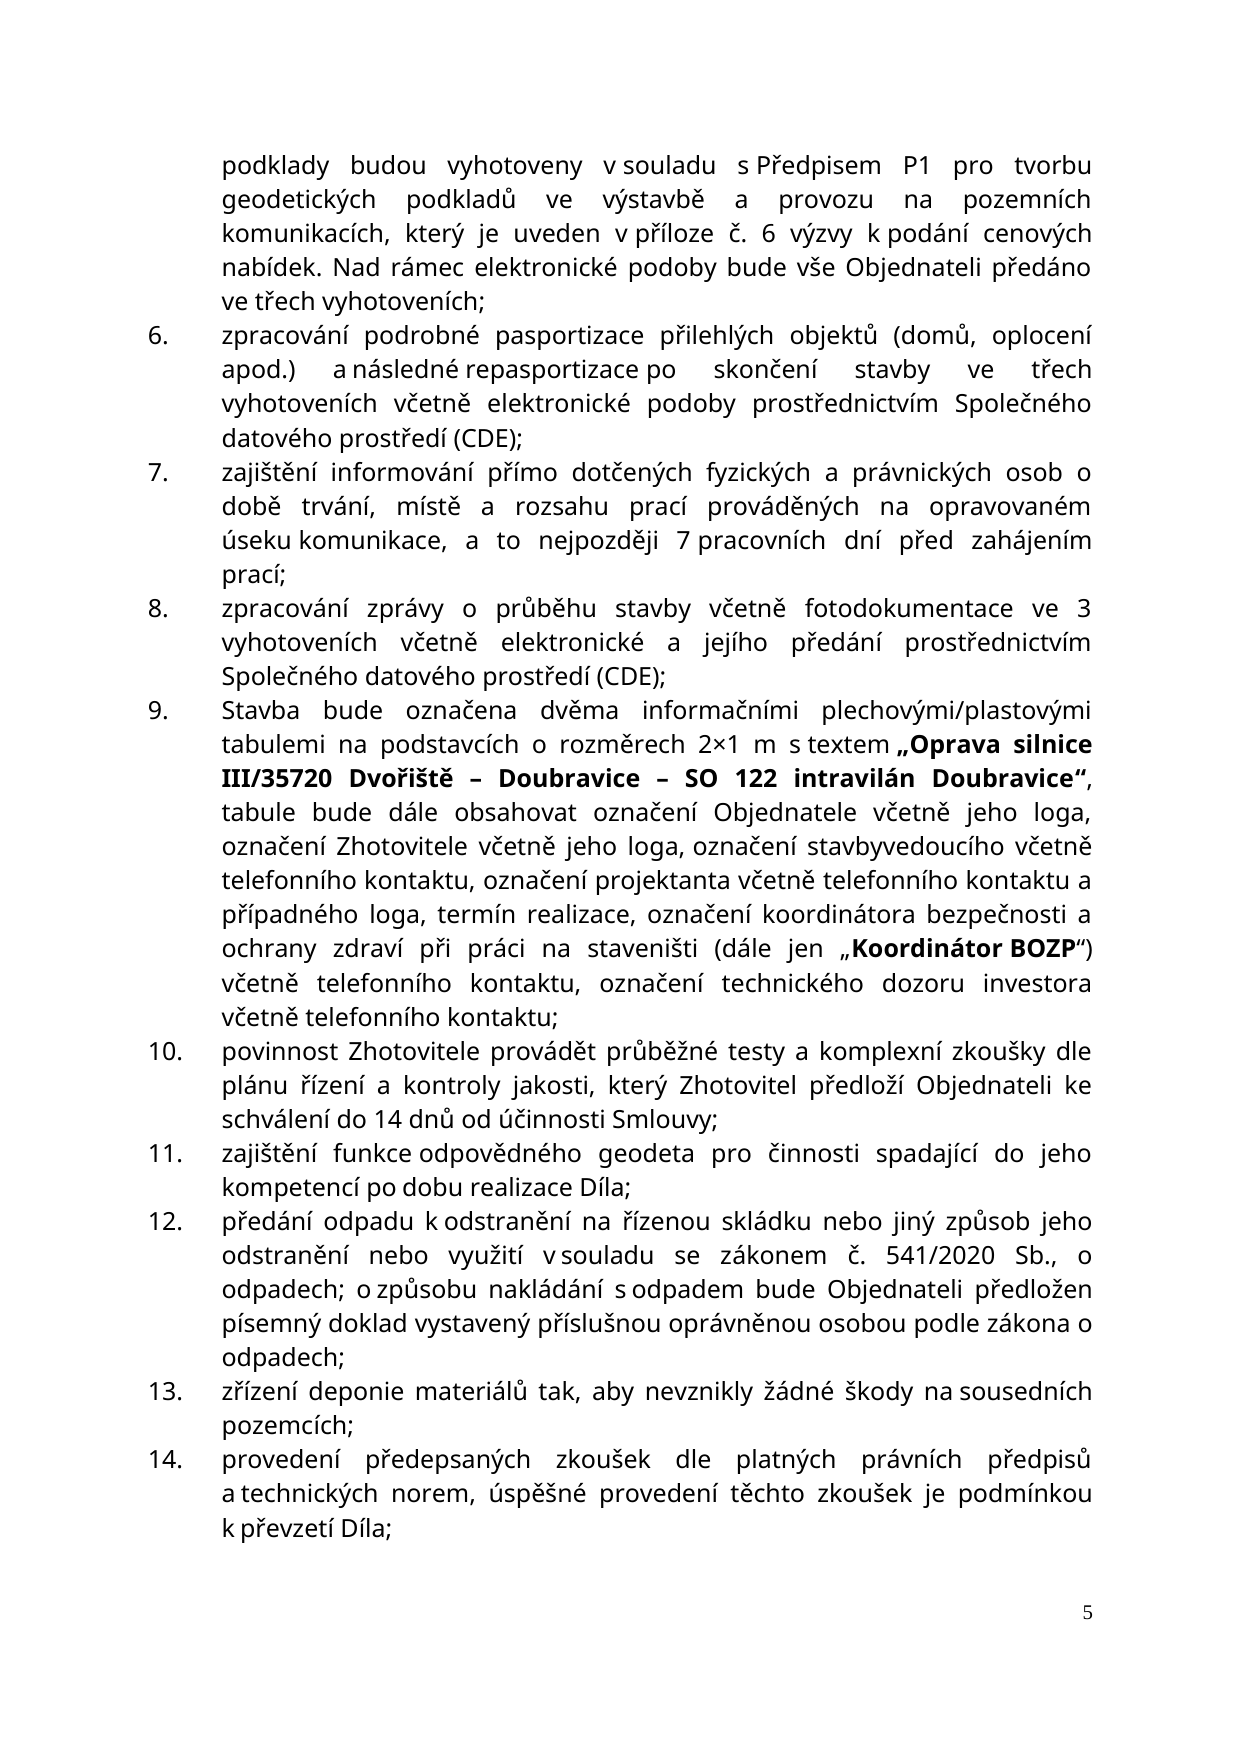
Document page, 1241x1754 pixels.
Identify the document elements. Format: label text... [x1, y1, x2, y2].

list provedení předepsaných zkoušek dle platných právních předpisů a technických norem, úspěšné provedení těchto zkoušek je podmínkou k převzetí Díla; [148, 1442, 1093, 1544]
list Stavba bude označena dvěma informačními plechovými/plastovými tabulemi na podstavcích o rozměrech 2×1 m s textem „Oprava silnice III/35720 Dvořiště – Doubravice – SO 122 intravilán Doubravice“, tabule bude dále obsahovat označení Objednatele včetně jeho loga, označení Zhotovitele včetně jeho loga, označení stavbyvedoucího včetně telefonního kontaktu, označení projektanta včetně telefonního kontaktu a případného loga, termín realizace, označení koordinátora bezpečnosti a ochrany zdraví při práci na staveništi (dále jen „Koordinátor BOZP“) včetně telefonního kontaktu, označení technického dozoru investora včetně telefonního kontaktu; [148, 693, 1093, 1033]
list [148, 148, 1093, 318]
list zajištění funkce odpovědného geodeta pro činnosti spadající do jeho kompetencí po dobu realizace Díla; [148, 1136, 1093, 1204]
list zajištění informování přímo dotčených fyzických a právnických osob o době trvání, místě a rozsahu prací prováděných na opravovaném úseku komunikace, a to nejpozději 7 pracovních dní před zahájením prací; [148, 454, 1093, 591]
list zřízení deponie materiálů tak, aby nevznikly žádné škody na sousedních pozemcích; [148, 1374, 1093, 1442]
list předání odpadu k odstranění na řízenou skládku nebo jiný způsob jeho odstranění nebo využití v souladu se zákonem č. 541/2020 Sb., o odpadech; o způsobu nakládání s odpadem bude Objednateli předložen písemný doklad vystavený příslušnou oprávněnou osobou podle zákona o odpadech; [148, 1204, 1093, 1374]
list povinnost Zhotovitele provádět průběžné testy a komplexní zkoušky dle plánu řízení a kontroly jakosti, který Zhotovitel předloží Objednateli ke schválení do 14 dnů od účinnosti Smlouvy; [148, 1033, 1093, 1136]
list zpracování zprávy o průběhu stavby včetně fotodokumentace ve 3 vyhotoveních včetně elektronické a jejího předání prostřednictvím Společného datového prostředí (CDE); [148, 591, 1093, 693]
list zpracování podrobné pasportizace přilehlých objektů (domů, oplocení apod.) a následné repasportizace po skončení stavby ve třech vyhotoveních včetně elektronické podoby prostřednictvím Společného datového prostředí (CDE); [148, 318, 1093, 454]
